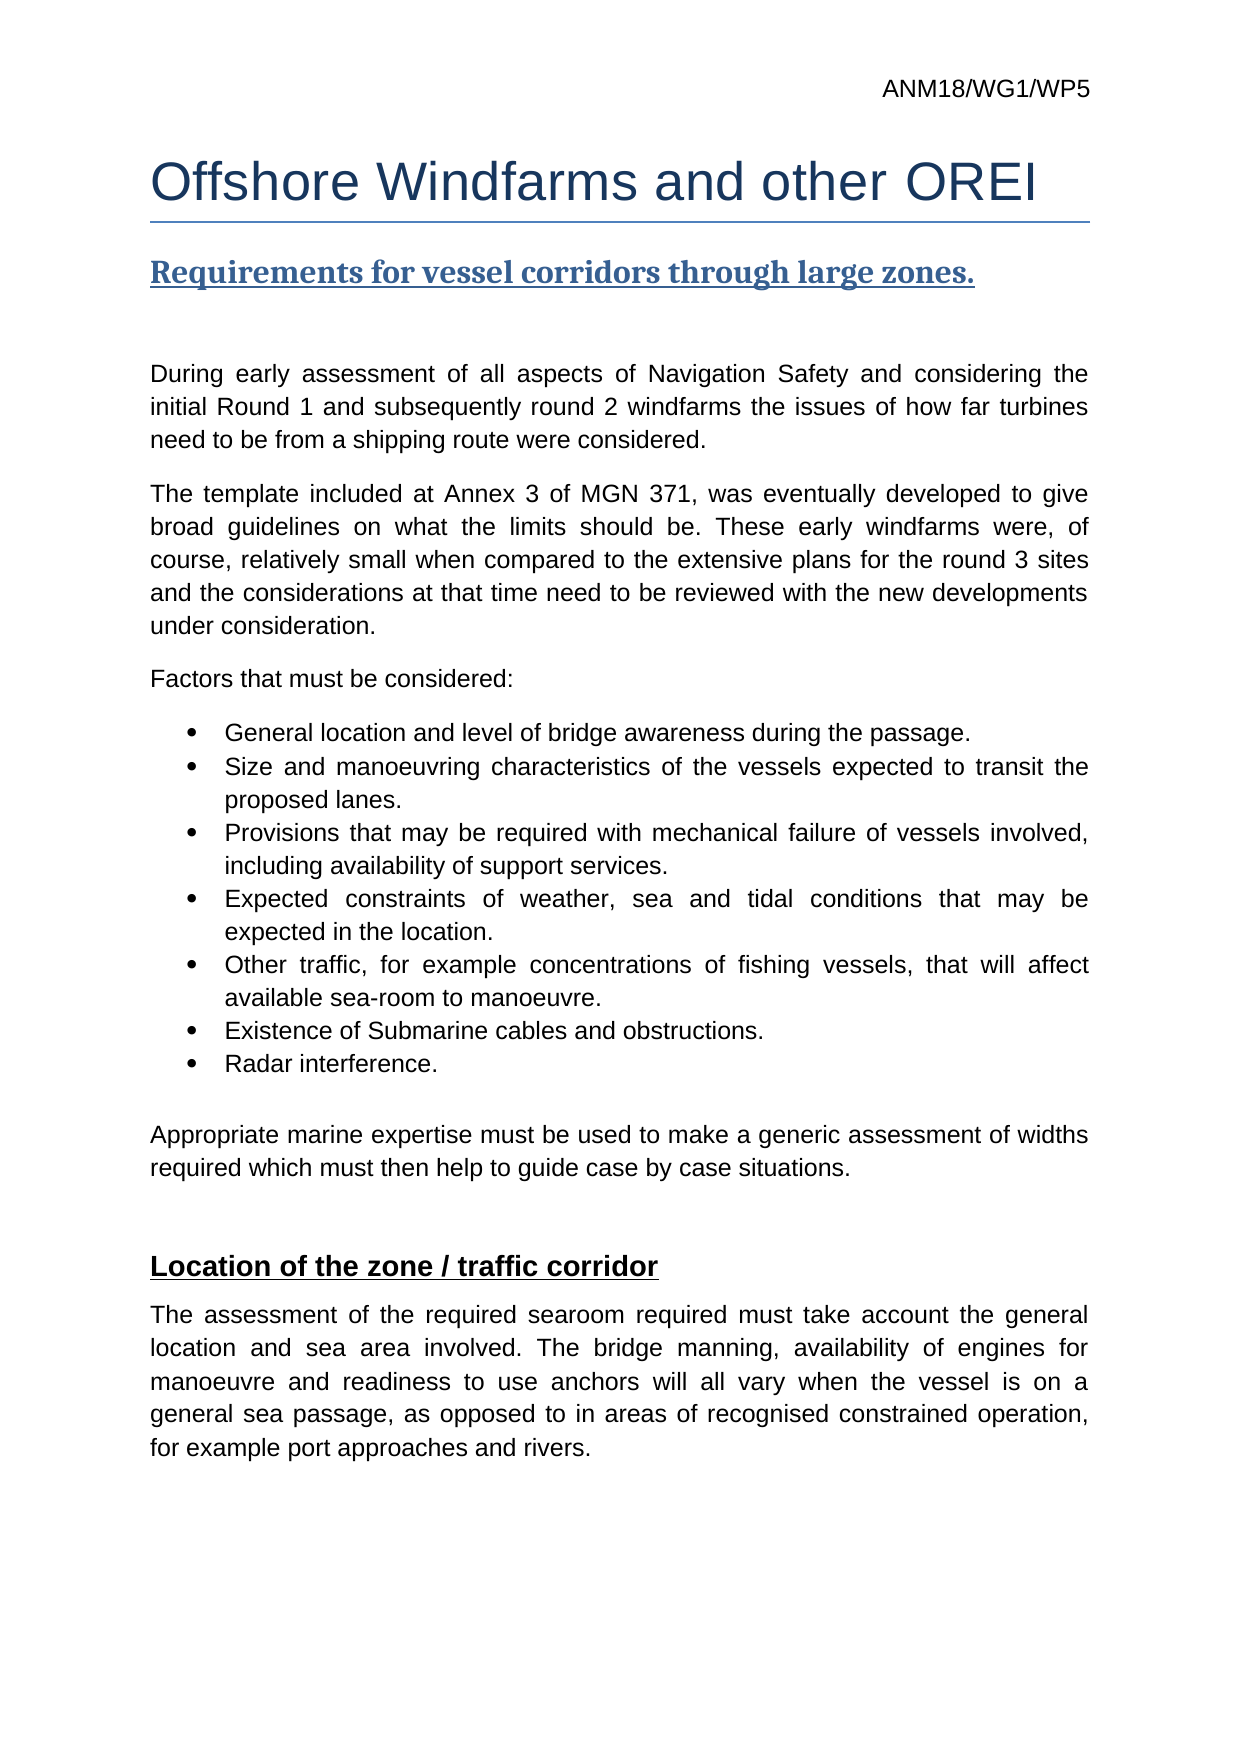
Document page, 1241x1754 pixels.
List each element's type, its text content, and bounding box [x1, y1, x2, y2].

text During early assessment of all aspects of Navigation Safety and considering the initial Round 1 and subsequently round 2 windfarms the issues of how far turbines need to be from a shipping route were considered. [150, 359, 1090, 453]
text Location of the zone / traffic corridor [150, 1249, 1090, 1283]
list General location and level of bridge awareness during the passage. [187, 718, 1090, 747]
list Expected constraints of weather, sea and tidal conditions that may be expected in the location. [187, 884, 1090, 946]
subtitle Requirements for vessel corridors through large zones. [150, 254, 1090, 292]
list Other traffic, for example concentrations of fishing vessels, that will affect available sea-room to manoeuvre. [187, 950, 1090, 1012]
list Provisions that may be required with mechanical failure of vessels involved, including availability of support services. [187, 818, 1090, 879]
list Size and manoeuvring characteristics of the vessels expected to transit the proposed lanes. [187, 751, 1090, 813]
text Appropriate marine expertise must be used to make a generic assessment of widths required which must then help to guide case by case situations. [150, 1120, 1090, 1182]
text The template included at Annex 3 of MGN 371, was eventually developed to give broad guidelines on what the limits should be. These early windfarms were, of course, relatively small when compared to the extensive plans for the round 3 sites and the considerations at that time need to be reviewed with the new developments under consideration. [150, 478, 1090, 639]
title Offshore Windfarms and other OREI [150, 150, 1090, 221]
list Radar interference. [187, 1049, 1090, 1078]
list Existence of Submarine cables and obstructions. [187, 1016, 1090, 1045]
text The assessment of the required searoom required must take account the general location and sea area involved. The bridge manning, availability of engines for manoeuvre and readiness to use anchors will all vary when the vessel is on a general sea passage, as opposed to in areas of recognised constrained operation, for example port approaches and rivers. [150, 1300, 1090, 1461]
text Factors that must be considered: [150, 664, 1090, 693]
